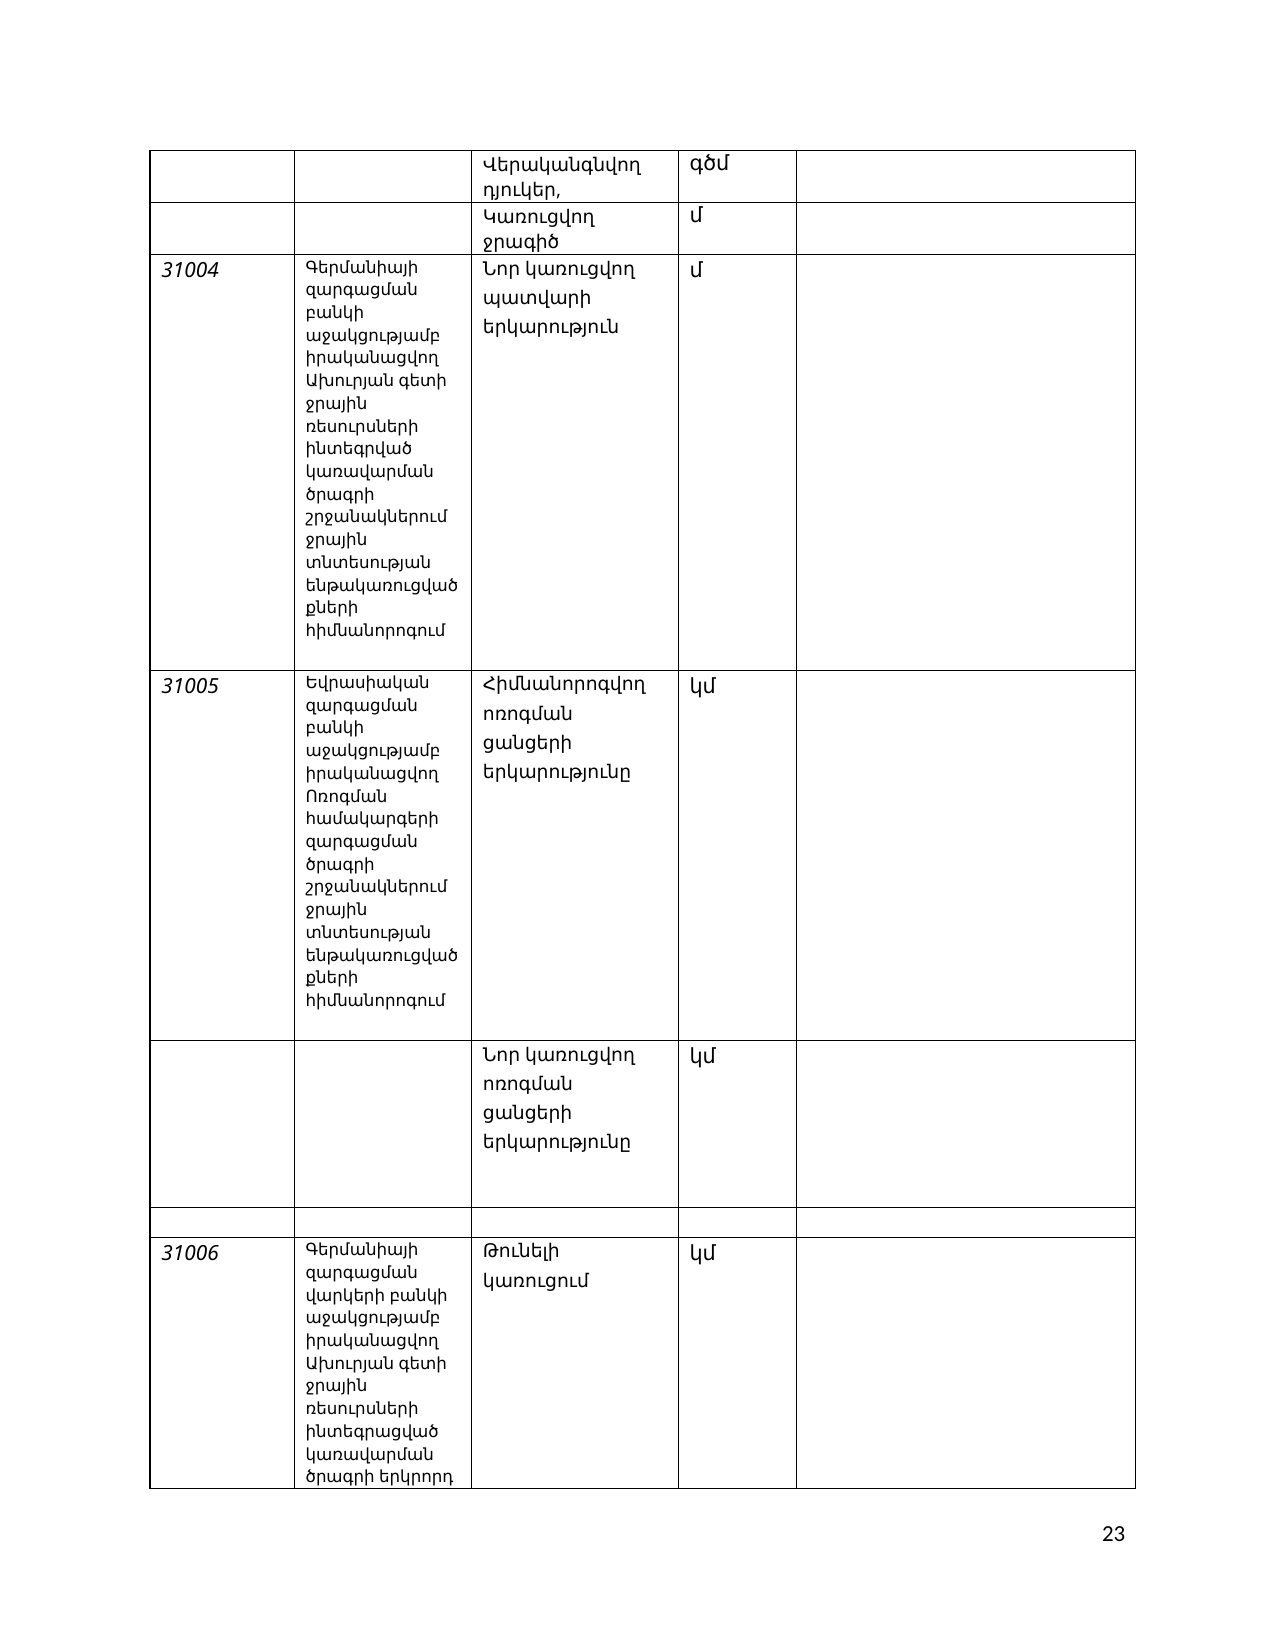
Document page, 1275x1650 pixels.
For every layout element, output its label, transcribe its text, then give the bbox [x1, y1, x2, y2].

table_cell կմ [679, 1238, 796, 1487]
table_cell [295, 151, 471, 202]
table_cell [679, 1208, 796, 1237]
table_cell [151, 1041, 294, 1207]
table_cell [295, 203, 471, 254]
table_cell [797, 671, 1135, 1040]
table_cell 31005 [151, 671, 294, 1040]
table_cell Եվրասիական զարգացման բանկի աջակցությամբ իրականացվող Ոռոգման համակարգերի զարգացման ծրագրի շրջանակներում ջրային տնտեսության ենթակառուցվածքների հիմնանորոգում [295, 671, 471, 1040]
table_cell Կառուցվող ջրագիծ [472, 203, 678, 254]
table_cell Վերականգնվող դյուկեր, [472, 151, 678, 202]
table_cell [797, 203, 1135, 254]
table_cell Գերմանիայի զարգացման բանկի աջակցությամբ իրականացվող Ախուրյան գետի ջրային ռեսուրսների ինտեգրված կառավարման ծրագրի շրջանակներում ջրային տնտեսության ենթակառուցվածքների հիմնանորոգում [295, 255, 471, 670]
table_cell [151, 203, 294, 254]
table_cell [295, 1041, 471, 1207]
table_cell [295, 1208, 471, 1237]
table_cell [797, 255, 1135, 670]
table_cell Թունելի կառուցում [472, 1238, 678, 1487]
table_cell [797, 1238, 1135, 1487]
table_cell Հիմնանորոգվող ոռոգման ցանցերի երկարությունը [472, 671, 678, 1040]
table_cell 31004 [151, 255, 294, 670]
table_cell [797, 151, 1135, 202]
table_cell կմ [679, 671, 796, 1040]
table_cell [797, 1208, 1135, 1237]
table_cell 31006 [151, 1238, 294, 1487]
table_cell [151, 151, 294, 202]
table_cell [797, 1041, 1135, 1207]
table_cell [151, 1208, 294, 1237]
table_cell Նոր կառուցվող պատվարի երկարություն [472, 255, 678, 670]
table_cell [295, 1238, 471, 1487]
table_cell գծմ [679, 151, 796, 202]
table_cell Նոր կառուցվող ոռոգման ցանցերի երկարությունը [472, 1041, 678, 1207]
table_cell կմ [679, 1041, 796, 1207]
table_cell [472, 1208, 678, 1237]
table_cell մ [679, 203, 796, 254]
table_cell մ [679, 255, 796, 670]
